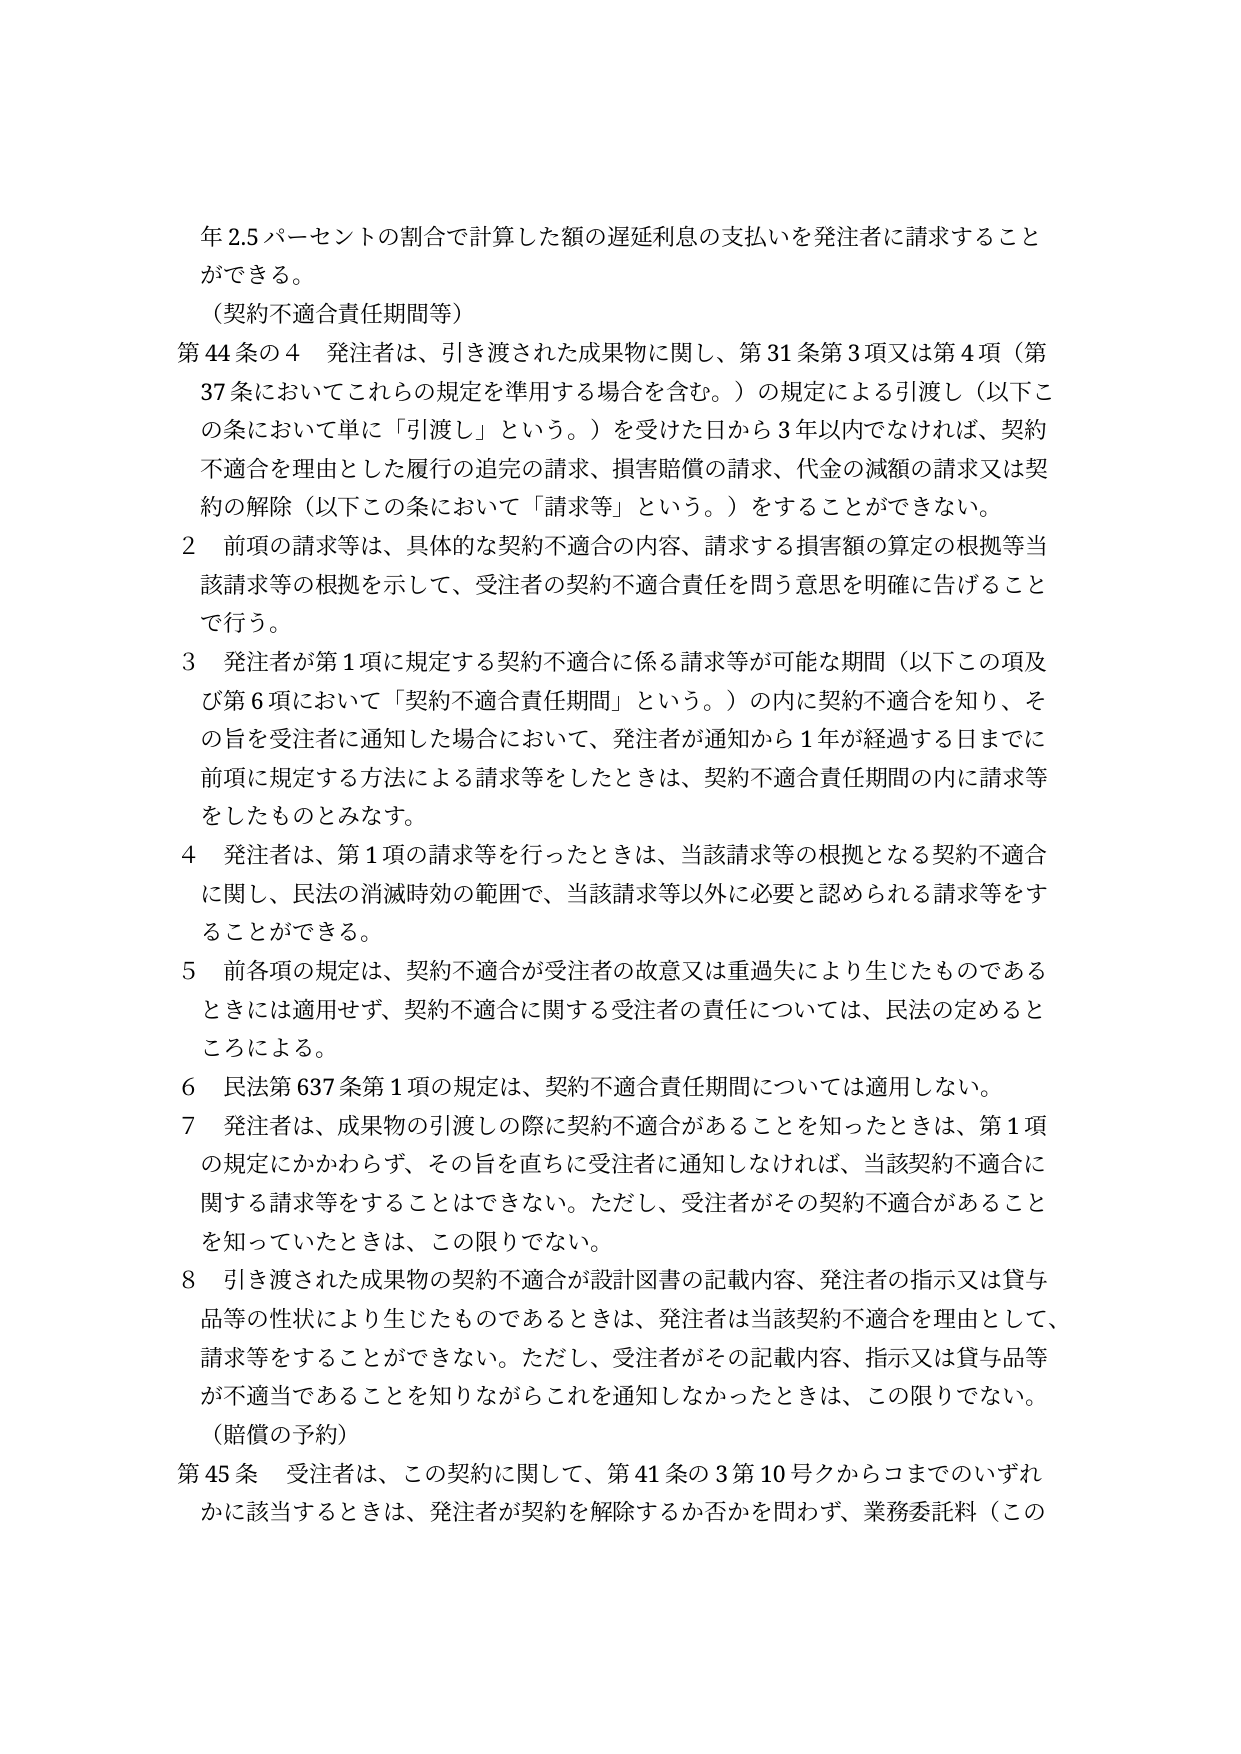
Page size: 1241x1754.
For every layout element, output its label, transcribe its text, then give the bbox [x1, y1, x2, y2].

text ４ 発注者は、第1項の請求等を行ったときは、当該請求等の根拠となる契約不適合に関し、民法の消滅時効の範囲で、当該請求等以外に必要と認められる請求等をすることができる。 [177, 835, 1063, 949]
text ６ 民法第637条第1項の規定は、契約不適合責任期間については適用しない。 [177, 1067, 1063, 1104]
text 第44条の４ 発注者は、引き渡された成果物に関し、第31条第3項又は第4項（第37条においてこれらの規定を準用する場合を含む。）の規定による引渡し（以下この条において単に「引渡し」という。）を受けた日から3年以内でなければ、契約不適合を理由とした履行の追完の請求、損害賠償の請求、代金の減額の請求又は契約の解除（以下この条において「請求等」という。）をすることができない。 [177, 333, 1063, 525]
text ７ 発注者は、成果物の引渡しの際に契約不適合があることを知ったときは、第1項の規定にかかわらず、その旨を直ちに受注者に通知しなければ、当該契約不適合に関する請求等をすることはできない。ただし、受注者がその契約不適合があることを知っていたときは、この限りでない。 [177, 1106, 1063, 1259]
text ３ 発注者が第1項に規定する契約不適合に係る請求等が可能な期間（以下この項及び第6項において「契約不適合責任期間」という。）の内に契約不適合を知り、その旨を受注者に通知した場合において、発注者が通知から1年が経過する日までに前項に規定する方法による請求等をしたときは、契約不適合責任期間の内に請求等をしたものとみなす。 [177, 642, 1063, 834]
text ２ 前項の請求等は、具体的な契約不適合の内容、請求する損害額の算定の根拠等当該請求等の根拠を示して、受注者の契約不適合責任を問う意思を明確に告げることで行う。 [177, 526, 1063, 641]
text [177, 217, 1063, 293]
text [177, 1453, 1063, 1529]
text ５ 前各項の規定は、契約不適合が受注者の故意又は重過失により生じたものであるときには適用せず、契約不適合に関する受注者の責任については、民法の定めるところによる。 [177, 951, 1063, 1066]
text （賠償の予約） [177, 1415, 1063, 1452]
text （契約不適合責任期間等） [177, 294, 1063, 332]
text ８ 引き渡された成果物の契約不適合が設計図書の記載内容、発注者の指示又は貸与品等の性状により生じたものであるときは、発注者は当該契約不適合を理由として、請求等をすることができない。ただし、受注者がその記載内容、指示又は貸与品等が不適当であることを知りながらこれを通知しなかったときは、この限りでない。 [177, 1260, 1063, 1413]
